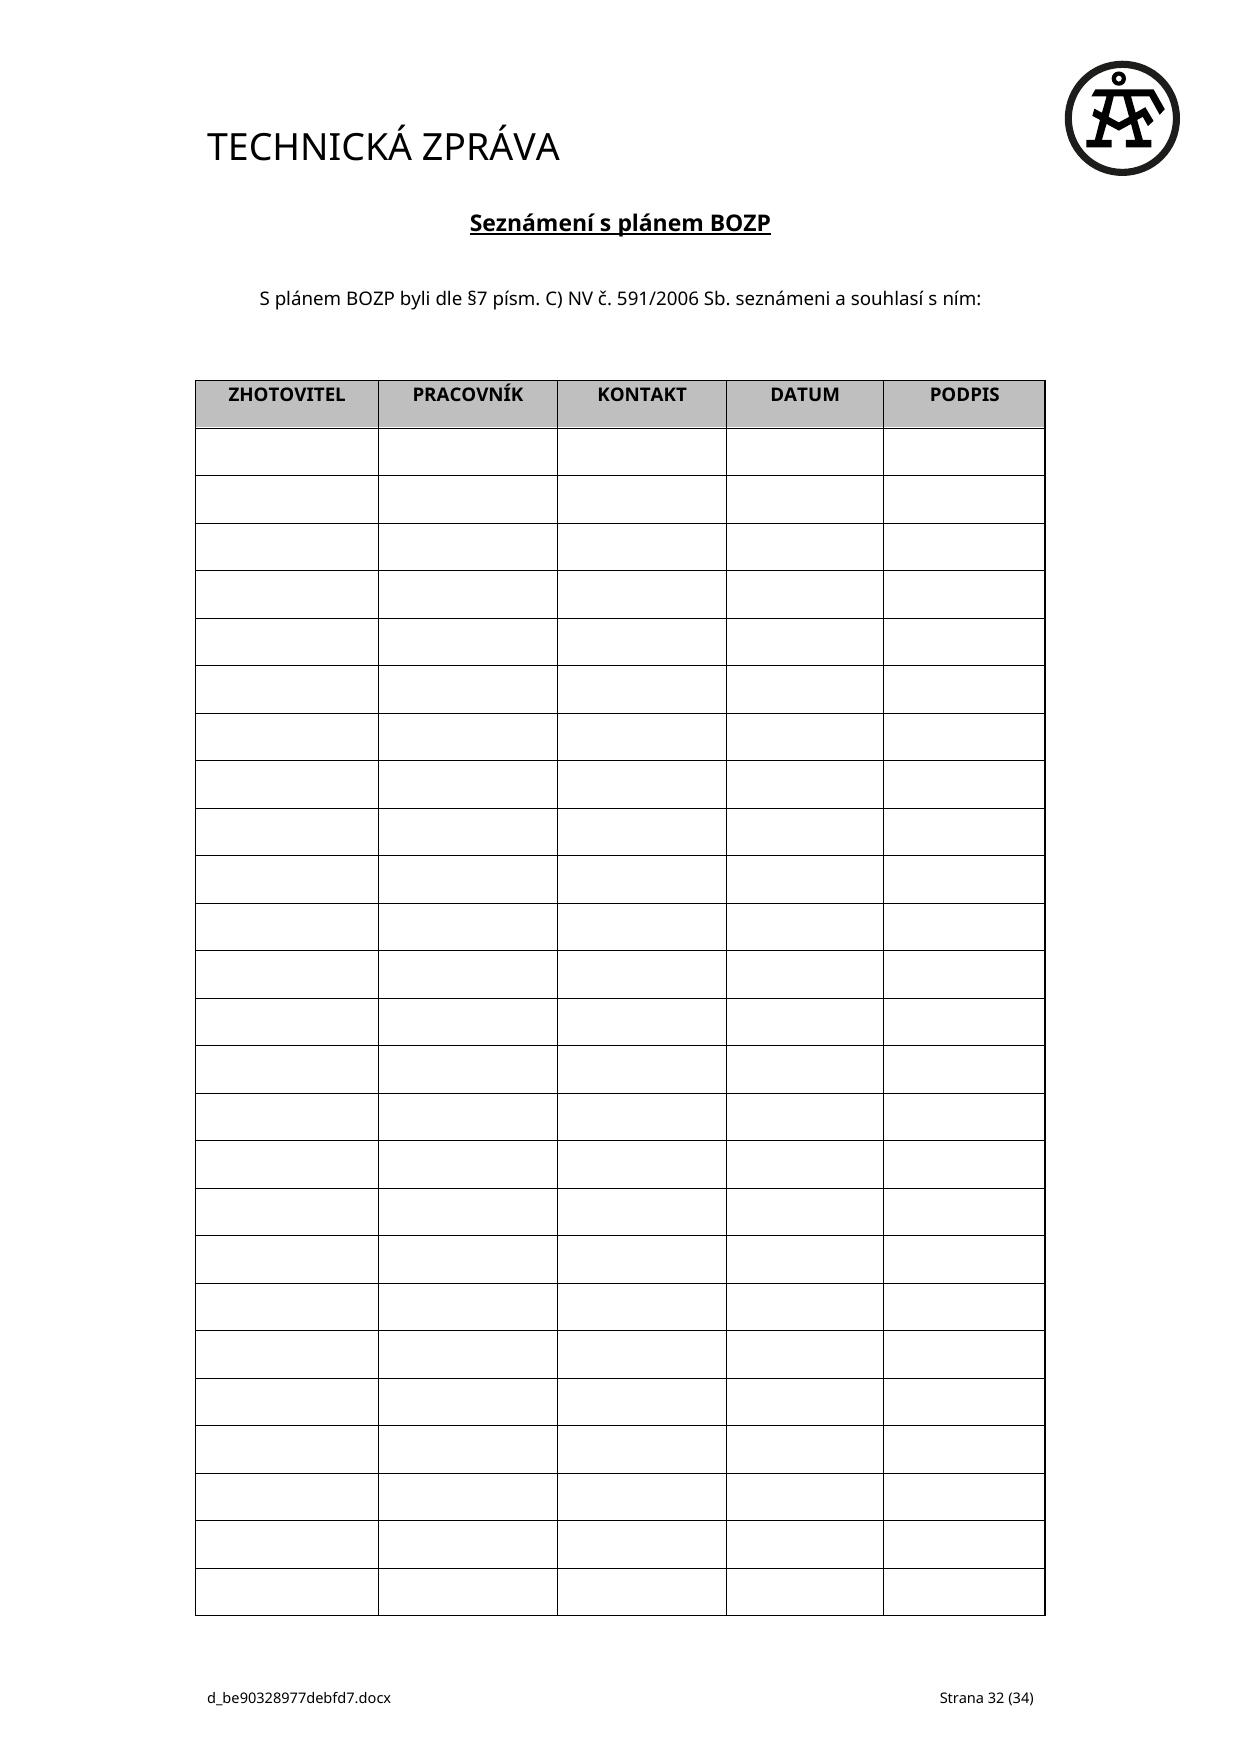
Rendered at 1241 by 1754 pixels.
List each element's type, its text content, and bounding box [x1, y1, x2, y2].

table_cell [379, 999, 557, 1045]
table_cell [884, 1236, 1044, 1282]
table_cell [196, 999, 378, 1045]
table_cell [727, 761, 883, 807]
table_cell [884, 524, 1044, 570]
table_cell [196, 1474, 378, 1520]
table_cell [379, 1569, 557, 1615]
table_cell [884, 476, 1044, 522]
table_cell [884, 619, 1044, 665]
table_cell [884, 571, 1044, 617]
table_cell [558, 1141, 726, 1187]
table_cell [379, 1284, 557, 1330]
table_cell [379, 809, 557, 855]
table_cell [196, 1521, 378, 1567]
table_cell [558, 761, 726, 807]
table_cell [196, 619, 378, 665]
table_cell [379, 856, 557, 902]
table_cell [727, 904, 883, 950]
table_cell [727, 1426, 883, 1472]
table_header KONTAKT [558, 381, 726, 427]
table_cell [379, 951, 557, 997]
table_cell [884, 1331, 1044, 1377]
table_cell [727, 1284, 883, 1330]
table_cell [884, 1379, 1044, 1425]
table_cell [884, 1569, 1044, 1615]
table_cell [196, 1569, 378, 1615]
table_cell [727, 1521, 883, 1567]
table_cell [379, 1474, 557, 1520]
table_cell [884, 904, 1044, 950]
table_cell [727, 951, 883, 997]
table_cell [379, 761, 557, 807]
table_cell [727, 666, 883, 712]
table_cell [558, 619, 726, 665]
table_cell [558, 999, 726, 1045]
table_cell [727, 809, 883, 855]
table_cell [558, 1189, 726, 1235]
table_cell [558, 1474, 726, 1520]
table_cell [558, 1379, 726, 1425]
table_cell [379, 1046, 557, 1092]
table_cell [727, 619, 883, 665]
table_cell [196, 809, 378, 855]
table_cell [558, 1284, 726, 1330]
table_cell [727, 476, 883, 522]
table_cell [727, 714, 883, 760]
table_cell [727, 571, 883, 617]
table_cell [558, 1426, 726, 1472]
table_cell [379, 1094, 557, 1140]
table_cell [379, 1189, 557, 1235]
table_cell [196, 524, 378, 570]
table_cell [558, 951, 726, 997]
table_cell [558, 476, 726, 522]
table_cell [727, 1379, 883, 1425]
table_cell [884, 714, 1044, 760]
table_cell [727, 524, 883, 570]
table_header PODPIS [884, 381, 1044, 427]
table_cell [196, 1284, 378, 1330]
table_header ZHOTOVITEL [196, 381, 378, 427]
table_cell [196, 429, 378, 475]
table_cell [727, 1236, 883, 1282]
table_cell [727, 1094, 883, 1140]
text S plánem BOZP byli dle §7 písm. C) NV č. 591/2006 Sb. seznámeni a souhlasí s ním: [207, 285, 1034, 311]
table_cell [884, 951, 1044, 997]
table_cell [884, 809, 1044, 855]
table_cell [884, 1046, 1044, 1092]
table_cell [558, 429, 726, 475]
table_cell [727, 999, 883, 1045]
table_cell [379, 666, 557, 712]
table_cell [558, 714, 726, 760]
table_cell [379, 1379, 557, 1425]
table_cell [727, 1141, 883, 1187]
table_cell [558, 1236, 726, 1282]
table_cell [196, 476, 378, 522]
table_cell [884, 1094, 1044, 1140]
table_cell [379, 1236, 557, 1282]
table_cell [558, 524, 726, 570]
table_cell [558, 1331, 726, 1377]
table_cell [727, 1331, 883, 1377]
table_cell [884, 856, 1044, 902]
table_cell [196, 761, 378, 807]
table_cell [884, 1521, 1044, 1567]
table_cell [379, 619, 557, 665]
table_cell [196, 1379, 378, 1425]
table_cell [884, 761, 1044, 807]
table_cell [379, 714, 557, 760]
table_cell [884, 1474, 1044, 1520]
table_cell [196, 1331, 378, 1377]
table_cell [884, 1426, 1044, 1472]
table_cell [379, 1141, 557, 1187]
table_cell [196, 1189, 378, 1235]
table_cell [558, 904, 726, 950]
table_cell [558, 1521, 726, 1567]
table_cell [727, 856, 883, 902]
table_cell [196, 1236, 378, 1282]
table_cell [379, 904, 557, 950]
table_cell [558, 856, 726, 902]
table_cell [558, 809, 726, 855]
table_cell [727, 429, 883, 475]
table_cell [558, 1046, 726, 1092]
table_cell [196, 856, 378, 902]
table_cell [196, 951, 378, 997]
table_cell [196, 1426, 378, 1472]
table_header PRACOVNÍK [379, 381, 557, 427]
table_cell [727, 1474, 883, 1520]
table_cell [884, 999, 1044, 1045]
table_header DATUM [727, 381, 883, 427]
table_cell [379, 1331, 557, 1377]
table_cell [558, 1094, 726, 1140]
table_cell [379, 429, 557, 475]
table_cell [727, 1569, 883, 1615]
table_cell [379, 1426, 557, 1472]
table_cell [558, 666, 726, 712]
text Seznámení s plánem BOZP [207, 207, 1034, 238]
table_cell [379, 571, 557, 617]
table_cell [196, 1141, 378, 1187]
table_cell [558, 1569, 726, 1615]
table_cell [379, 476, 557, 522]
table_cell [196, 666, 378, 712]
table_cell [558, 571, 726, 617]
table_cell [379, 524, 557, 570]
table_cell [884, 666, 1044, 712]
table_cell [196, 904, 378, 950]
table_cell [196, 1094, 378, 1140]
table_cell [884, 1189, 1044, 1235]
table_cell [196, 1046, 378, 1092]
table_cell [884, 429, 1044, 475]
table_cell [196, 714, 378, 760]
table_cell [727, 1046, 883, 1092]
table_cell [884, 1141, 1044, 1187]
table_cell [196, 571, 378, 617]
table_cell [727, 1189, 883, 1235]
table_cell [884, 1284, 1044, 1330]
table_cell [379, 1521, 557, 1567]
